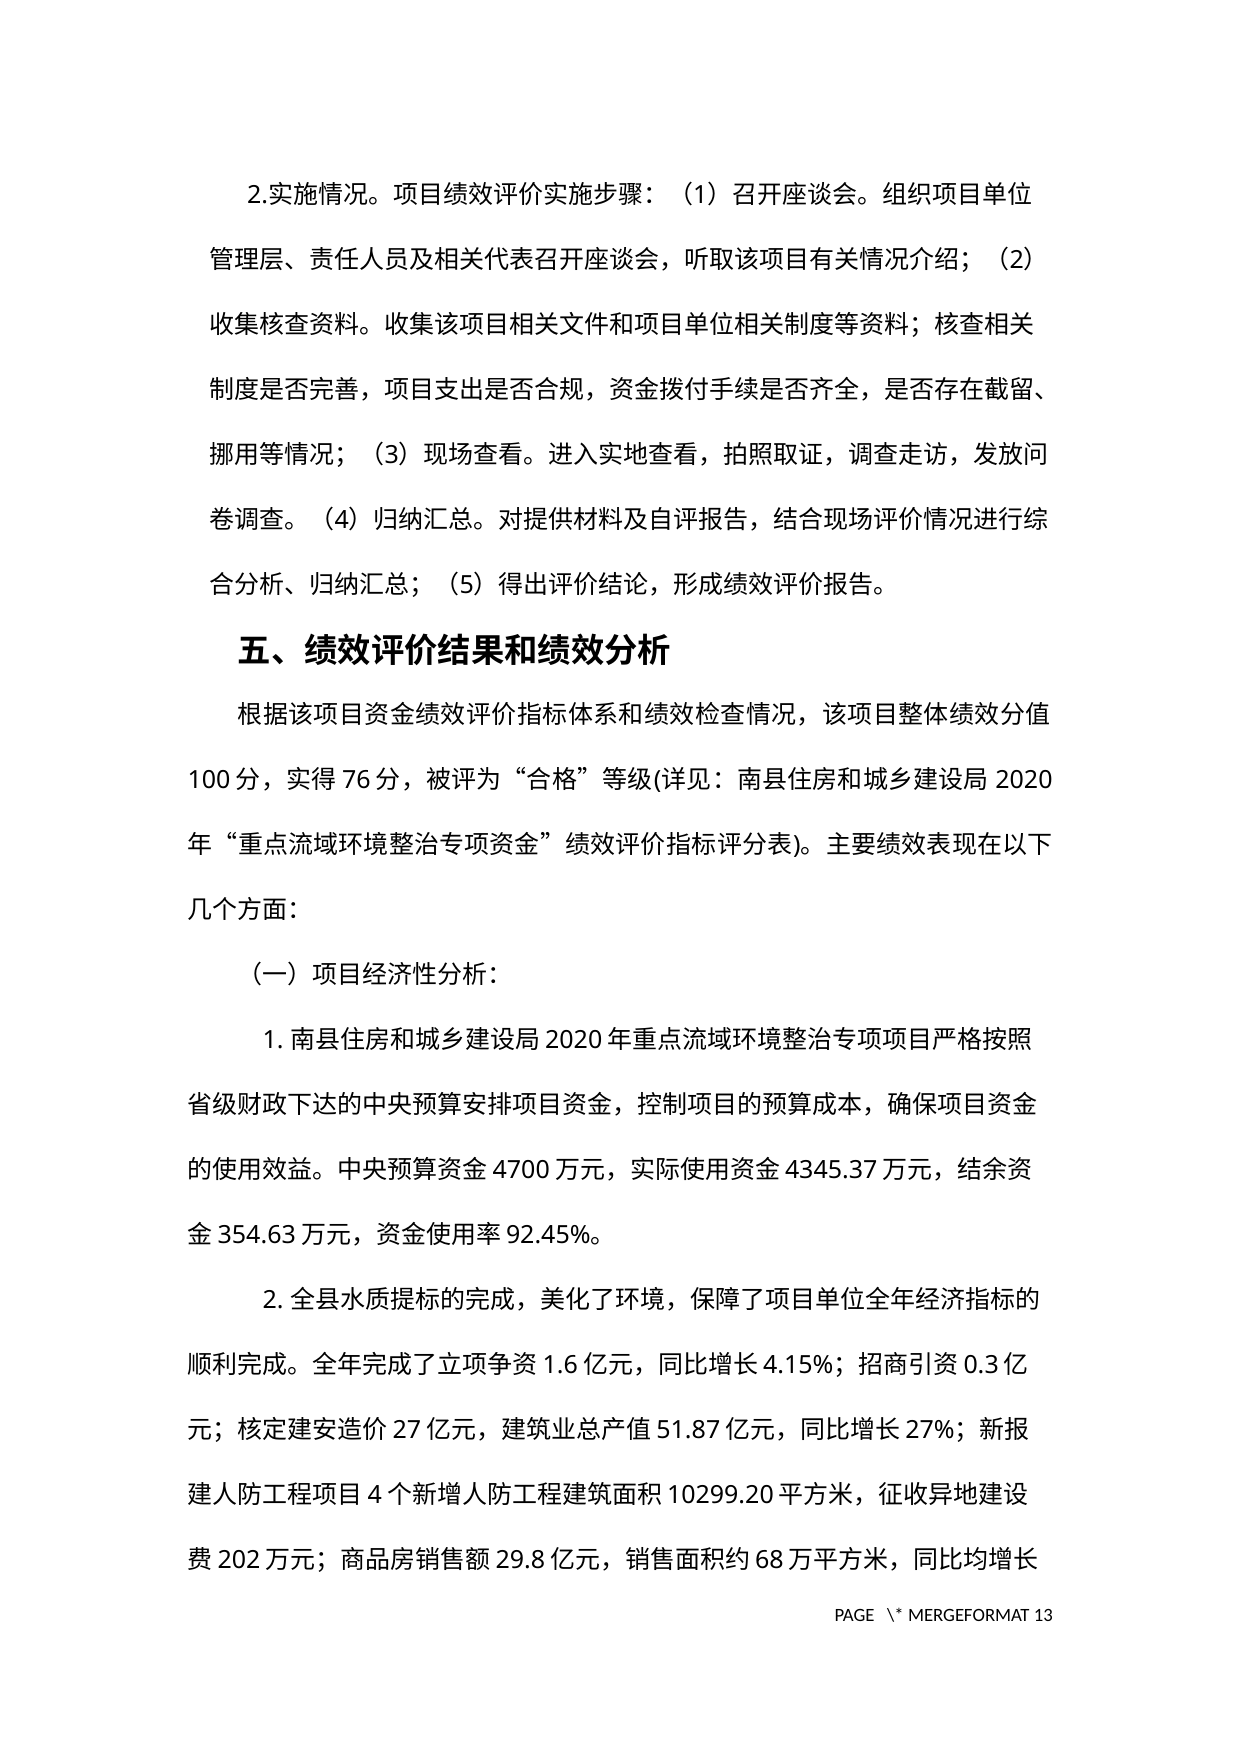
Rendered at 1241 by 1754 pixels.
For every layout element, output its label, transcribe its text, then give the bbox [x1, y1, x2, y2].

list 项目经济性分析： [187, 940, 1053, 1005]
text 2.实施情况。项目绩效评价实施步骤：（1）召开座谈会。组织项目单位管理层、责任人员及相关代表召开座谈会，听取该项目有关情况介绍；（2）收集核查资料。收集该项目相关文件和项目单位相关制度等资料；核查相关制度是否完善，项目支出是否合规，资金拨付手续是否齐全，是否存在截留、挪用等情况；（3）现场查看。进入实地查看，拍照取证，调查走访，发放问卷调查。（4）归纳汇总。对提供材料及自评报告，结合现场评价情况进行综合分析、归纳汇总；（5）得出评价结论，形成绩效评价报告。 [209, 160, 1053, 615]
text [187, 1265, 1053, 1590]
text 1. 南县住房和城乡建设局2020年重点流域环境整治专项项目严格按照省级财政下达的中央预算安排项目资金，控制项目的预算成本，确保项目资金的使用效益。中央预算资金4700万元，实际使用资金4345.37万元，结余资金354.63万元，资金使用率92.45%。 [187, 1005, 1053, 1265]
text 五、绩效评价结果和绩效分析 [187, 615, 1053, 680]
text 根据该项目资金绩效评价指标体系和绩效检查情况，该项目整体绩效分值100分，实得76分，被评为“合格”等级(详见：南县住房和城乡建设局2020年“重点流域环境整治专项资金”绩效评价指标评分表)。主要绩效表现在以下几个方面： [187, 680, 1053, 940]
